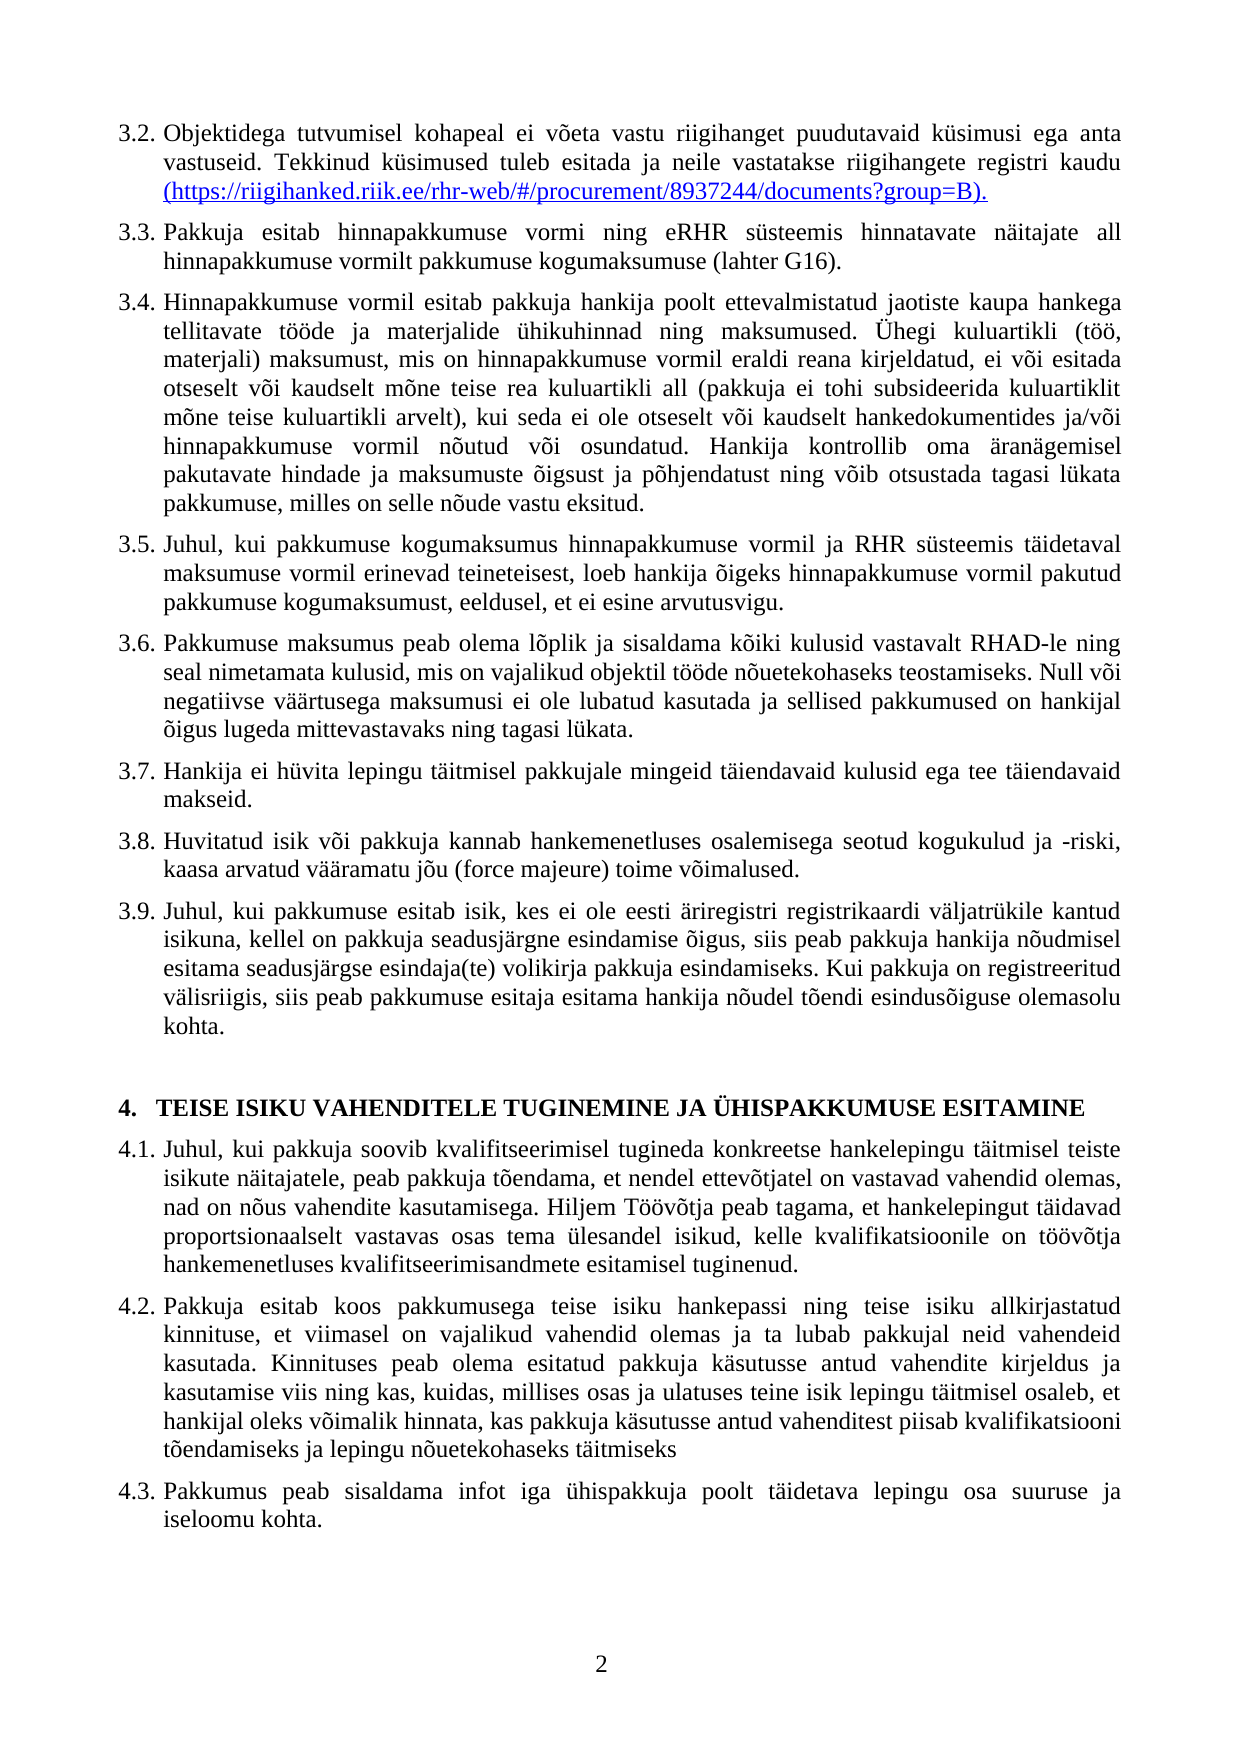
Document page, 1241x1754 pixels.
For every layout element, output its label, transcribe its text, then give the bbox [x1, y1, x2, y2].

text Hinnapakkumuse vormil esitab pakkuja hankija poolt ettevalmistatud jaotiste kaupa hankega tellitavate tööde ja materjalide ühikuhinnad ning maksumused. Ühegi kuluartikli (töö, materjali) maksumust, mis on hinnapakkumuse vormil eraldi reana kirjeldatud, ei või esitada otseselt või kaudselt mõne teise rea kuluartikli all (pakkuja ei tohi subsideerida kuluartiklit mõne teise kuluartikli arvelt), kui seda ei ole otseselt või kaudselt hankedokumentides ja/või hinnapakkumuse vormil nõutud või osundatud. Hankija kontrollib oma äranägemisel pakutavate hindade ja maksumuste õigsust ja põhjendatust ning võib otsustada tagasi lükata pakkumuse, milles on selle nõude vastu eksitud. [118, 287, 1122, 517]
text Juhul, kui pakkumuse esitab isik, kes ei ole eesti äriregistri registrikaardi väljatrükile kantud isikuna, kellel on pakkuja seadusjärgne esindamise õigus, siis peab pakkuja hankija nõudmisel esitama seadusjärgse esindaja(te) volikirja pakkuja esindamiseks. Kui pakkuja on registreeritud välisriigis, siis peab pakkumuse esitaja esitama hankija nõudel tõendi esindusõiguse olemasolu kohta. [118, 896, 1122, 1039]
text Juhul, kui pakkumuse kogumaksumus hinnapakkumuse vormil ja RHR süsteemis täidetaval maksumuse vormil erinevad teineteisest, loeb hankija õigeks hinnapakkumuse vormil pakutud pakkumuse kogumaksumust, eeldusel, et ei esine arvutusvigu. [118, 529, 1122, 616]
text Hankija ei hüvita lepingu täitmisel pakkujale mingeid täiendavaid kulusid ega tee täiendavaid makseid. [118, 756, 1122, 813]
list TEISE ISIKU VAHENDITELE TUGINEMINE JA ÜHISPAKKUMUSE ESITAMINE [118, 1093, 1122, 1122]
text Juhul, kui pakkuja soovib kvalifitseerimisel tugineda konkreetse hankelepingu täitmisel teiste isikute näitajatele, peab pakkuja tõendama, et nendel ettevõtjatel on vastavad vahendid olemas, nad on nõus vahendite kasutamisega. Hiljem Töövõtja peab tagama, et hankelepingut täidavad proportsionaalselt vastavas osas tema ülesandel isikud, kelle kvalifikatsioonile on töövõtja hankemenetluses kvalifitseerimisandmete esitamisel tuginenud. [118, 1134, 1122, 1278]
text Pakkuja esitab koos pakkumusega teise isiku hankepassi ning teise isiku allkirjastatud kinnituse, et viimasel on vajalikud vahendid olemas ja ta lubab pakkujal neid vahendeid kasutada. Kinnituses peab olema esitatud pakkuja käsutusse antud vahendite kirjeldus ja kasutamise viis ning kas, kuidas, millises osas ja ulatuses teine isik lepingu täitmisel osaleb, et hankijal oleks võimalik hinnata, kas pakkuja käsutusse antud vahenditest piisab kvalifikatsiooni tõendamiseks ja lepingu nõuetekohaseks täitmiseks [118, 1291, 1122, 1463]
text Pakkumuse maksumus peab olema lõplik ja sisaldama kõiki kulusid vastavalt RHAD-le ning seal nimetamata kulusid, mis on vajalikud objektil tööde nõuetekohaseks teostamiseks. Null või negatiivse väärtusega maksumusi ei ole lubatud kasutada ja sellised pakkumused on hankijal õigus lugeda mittevastavaks ning tagasi lükata. [118, 628, 1122, 743]
text Objektidega tutvumisel kohapeal ei võeta vastu riigihanget puudutavaid küsimusi ega anta vastuseid. Tekkinud küsimused tuleb esitada ja neile vastatakse riigihangete registri kaudu (https://riigihanked.riik.ee/rhr-web/#/procurement/8937244/documents?group=B). [118, 118, 1122, 204]
text Huvitatud isik või pakkuja kannab hankemenetluses osalemisega seotud kogukulud ja -riski, kaasa arvatud vääramatu jõu (force majeure) toime võimalused. [118, 826, 1122, 883]
text Pakkuja esitab hinnapakkumuse vormi ning eRHR süsteemis hinnatavate näitajate all hinnapakkumuse vormilt pakkumuse kogumaksumuse (lahter G16). [118, 217, 1122, 274]
text Pakkumus peab sisaldama infot iga ühispakkuja poolt täidetava lepingu osa suuruse ja iseloomu kohta. [118, 1476, 1122, 1533]
